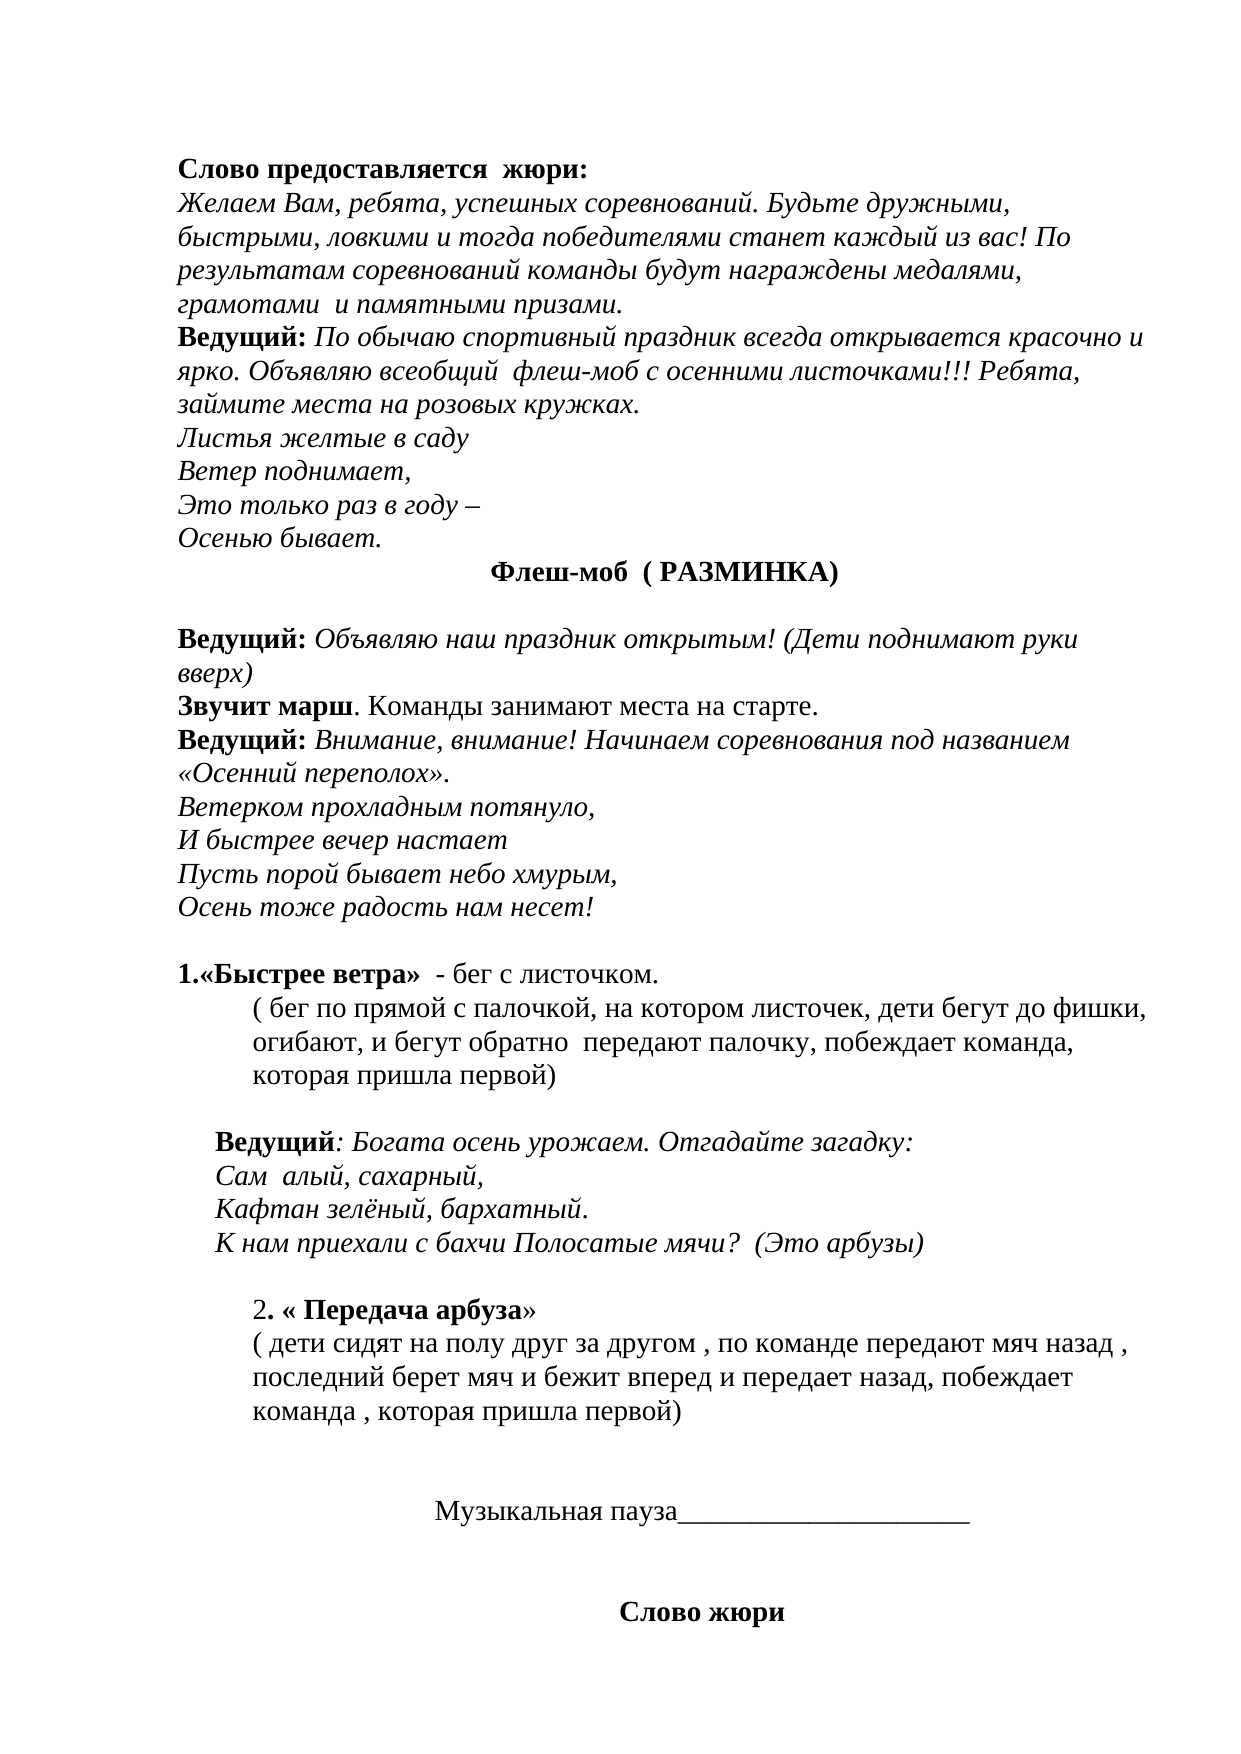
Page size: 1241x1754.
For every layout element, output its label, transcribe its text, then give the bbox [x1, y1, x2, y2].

text Осень тоже радость нам несет! [177, 889, 1152, 923]
text К нам приехали с бахчи Полосатые мячи? (Это арбузы) [513, 1225, 1152, 1258]
text И быстрее вечер настает [177, 822, 1152, 856]
text 1.«Быстрее ветра» - бег с листочком. [177, 957, 1152, 990]
text Осенью бывает. [177, 521, 1152, 554]
text Ведущий: По обычаю спортивный праздник всегда открывается красочно и ярко. Объявляю всеобщий флеш-моб с осенними листочками!!! Ребята, займите места на розовых кружках. [177, 319, 1152, 420]
text ( бег по прямой с палочкой, на котором листочек, дети бегут до фишки, огибают, и бегут обратно передают палочку, побеждает команда, которая пришла первой) [252, 990, 1152, 1091]
text Это только раз в году – [177, 487, 1152, 521]
text ( дети сидят на полу друг за другом , по команде передают мяч назад , последний берет мяч и бежит вперед и передает назад, побеждает команда , которая пришла первой) [252, 1326, 1152, 1426]
text Листья желтые в саду [177, 420, 1152, 453]
text Ведущий: Богата осень урожаем. Отгадайте загадку: [215, 1124, 1152, 1158]
text Флеш-моб ( РАЗМИНКА) [177, 554, 1152, 588]
text Ветер поднимает, [177, 453, 1152, 487]
text Музыкальная пауза____________________ [252, 1493, 1152, 1527]
text Ведущий: Объявляю наш праздник открытым! (Дети поднимают руки вверх) [177, 621, 1152, 688]
text Ведущий: Внимание, внимание! Начинаем соревнования под названием «Осенний переполох». [177, 722, 1152, 789]
text Пусть порой бывает небо хмурым, [177, 856, 1152, 889]
text Желаем Вам, ребята, успешных соревнований. Будьте дружными, быстрыми, ловкими и тогда победителями станет каждый из вас! По результатам соревнований команды будут награждены медалями, грамотами и памятными призами. [177, 185, 1152, 319]
text Ветерком прохладным потянуло, [177, 789, 1152, 822]
text Слово предоставляется жюри: [177, 152, 1152, 185]
text Звучит марш. Команды занимают места на старте. [177, 688, 1152, 722]
text Сам алый, сахарный, Кафтан зелёный, бархатный. [491, 1158, 1152, 1225]
text Слово жюри [252, 1594, 1152, 1627]
text 2. « Передача арбуза» [252, 1292, 1152, 1326]
